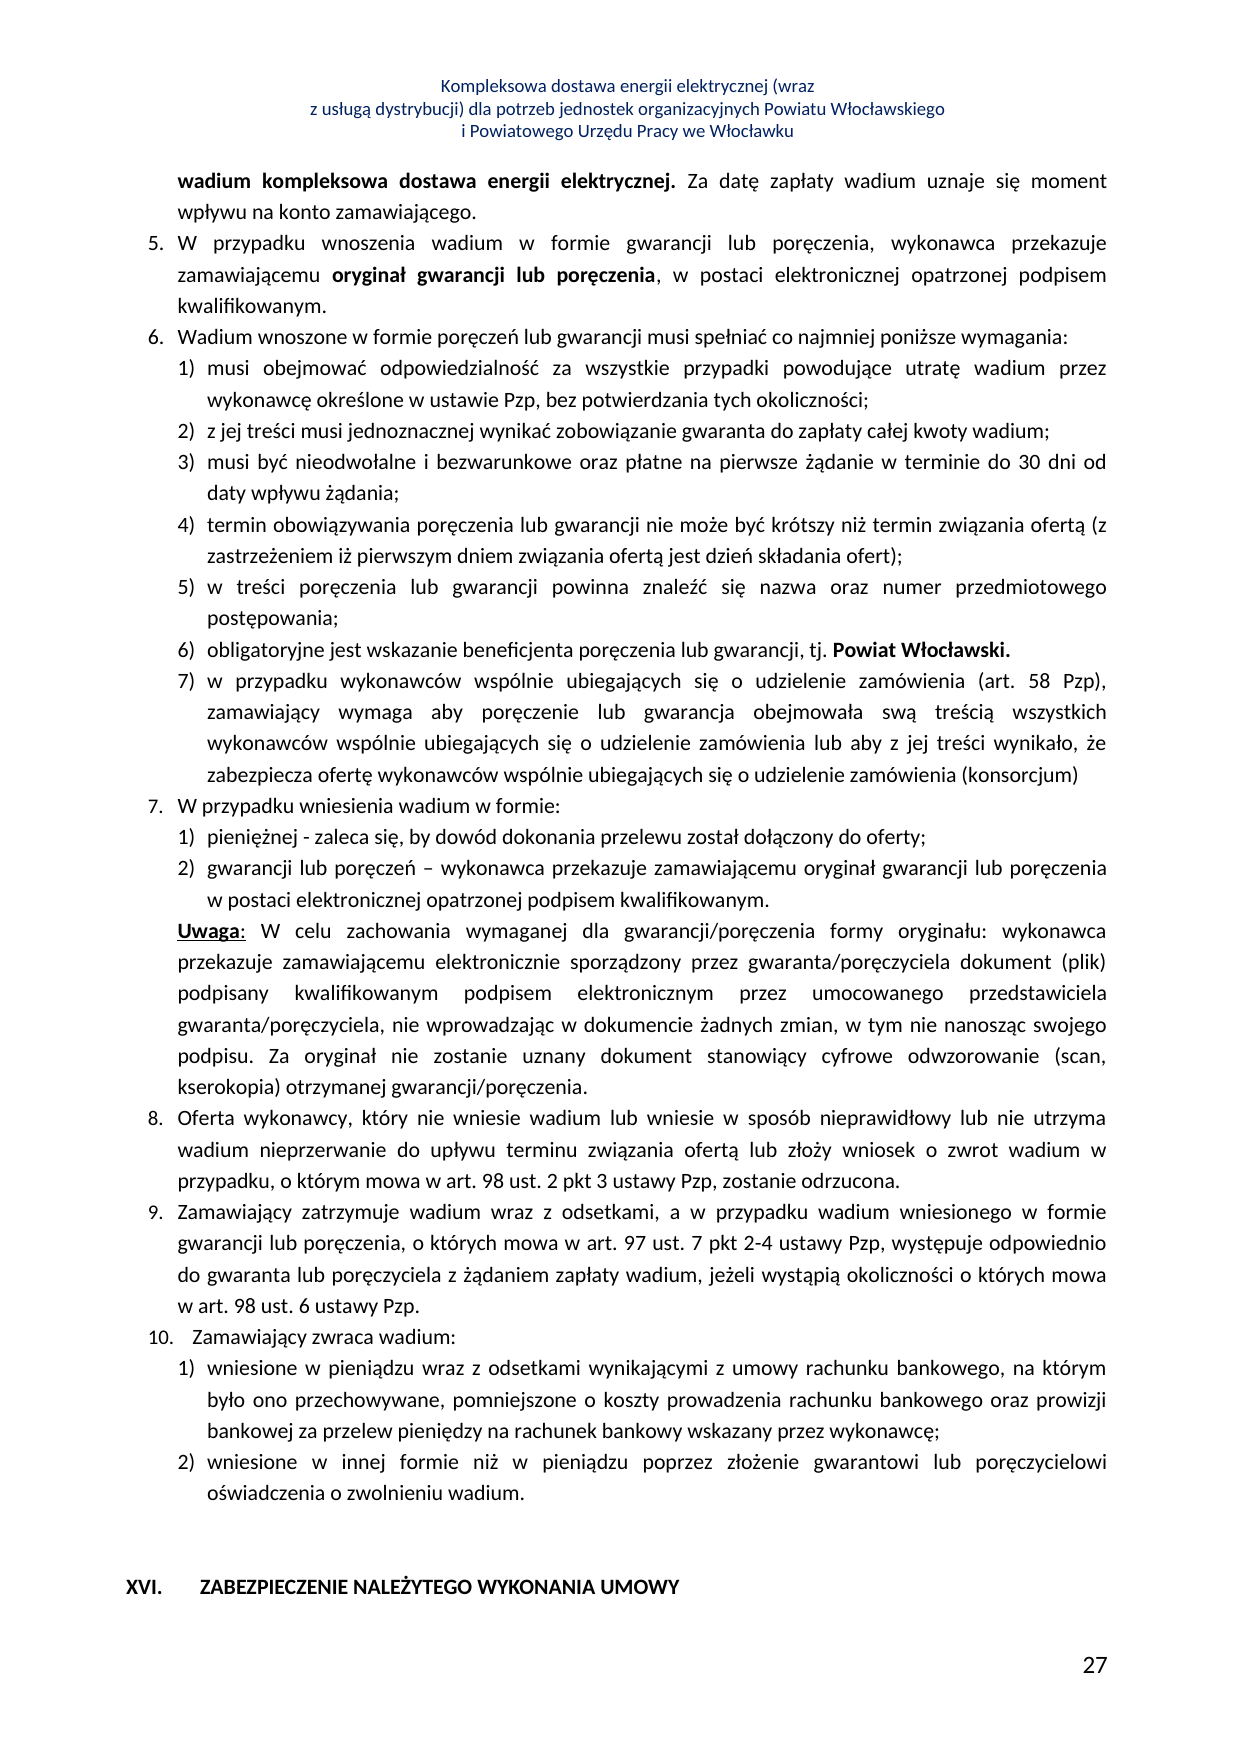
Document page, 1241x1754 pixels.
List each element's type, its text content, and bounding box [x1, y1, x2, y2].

list Oferta wykonawcy, który nie wniesie wadium lub wniesie w sposób nieprawidłowy lub nie utrzyma wadium nieprzerwanie do upływu terminu związania ofertą lub złoży wniosek o zwrot wadium w przypadku, o którym mowa w art. 98 ust. 2 pkt 3 ustawy Pzp, zostanie odrzucona. [148, 1100, 1107, 1194]
text 1) pieniężnej - zaleca się, by dowód dokonania przelewu został dołączony do oferty; [177, 819, 1107, 850]
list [148, 162, 1107, 225]
text 7) w przypadku wykonawców wspólnie ubiegających się o udzielenie zamówienia (art. 58 Pzp), zamawiający wymaga aby poręczenie lub gwarancja obejmowała swą treścią wszystkich wykonawców wspólnie ubiegających się o udzielenie zamówienia lub aby z jej treści wynikało, że zabezpiecza ofertę wykonawców wspólnie ubiegających się o udzielenie zamówienia (konsorcjum) [177, 662, 1107, 787]
subtitle ZABEZPIECZENIE NALEŻYTEGO WYKONANIA UMOWY [162, 1569, 1107, 1600]
list Wadium wnoszone w formie poręczeń lub gwarancji musi spełniać co najmniej poniższe wymagania: [148, 319, 1107, 350]
text 2) gwarancji lub poręczeń – wykonawca przekazuje zamawiającemu oryginał gwarancji lub poręczenia w postaci elektronicznej opatrzonej podpisem kwalifikowanym. [177, 850, 1107, 912]
list Zamawiający zwraca wadium: [148, 1319, 1107, 1350]
list W przypadku wnoszenia wadium w formie gwarancji lub poręczenia, wykonawca przekazuje zamawiającemu oryginał gwarancji lub poręczenia, w postaci elektronicznej opatrzonej podpisem kwalifikowanym. [148, 225, 1107, 319]
list wniesione w innej formie niż w pieniądzu poprzez złożenie gwarantowi lub poręczycielowi oświadczenia o zwolnieniu wadium. [177, 1444, 1107, 1506]
text 6) obligatoryjne jest wskazanie beneficjenta poręczenia lub gwarancji, tj. Powiat Włocławski. [177, 631, 1107, 662]
text 1) musi obejmować odpowiedzialność za wszystkie przypadki powodujące utratę wadium przez wykonawcę określone w ustawie Pzp, bez potwierdzania tych okoliczności; [177, 350, 1107, 412]
list W przypadku wniesienia wadium w formie: [148, 787, 1107, 819]
list wniesione w pieniądzu wraz z odsetkami wynikającymi z umowy rachunku bankowego, na którym było ono przechowywane, pomniejszone o koszty prowadzenia rachunku bankowego oraz prowizji bankowej za przelew pieniędzy na rachunek bankowy wskazany przez wykonawcę; [177, 1350, 1107, 1444]
text 4) termin obowiązywania poręczenia lub gwarancji nie może być krótszy niż termin związania ofertą (z zastrzeżeniem iż pierwszym dniem związania ofertą jest dzień składania ofert); [177, 506, 1107, 569]
text 3) musi być nieodwołalne i bezwarunkowe oraz płatne na pierwsze żądanie w terminie do 30 dni od daty wpływu żądania; [177, 444, 1107, 506]
text 2) z jej treści musi jednoznacznej wynikać zobowiązanie gwaranta do zapłaty całej kwoty wadium; [177, 412, 1107, 444]
list Zamawiający zatrzymuje wadium wraz z odsetkami, a w przypadku wadium wniesionego w formie gwarancji lub poręczenia, o których mowa w art. 97 ust. 7 pkt 2-4 ustawy Pzp, występuje odpowiednio do gwaranta lub poręczyciela z żądaniem zapłaty wadium, jeżeli wystąpią okoliczności o których mowa w art. 98 ust. 6 ustawy Pzp. [148, 1194, 1107, 1319]
text 5) w treści poręczenia lub gwarancji powinna znaleźć się nazwa oraz numer przedmiotowego postępowania; [177, 569, 1107, 631]
text Uwaga: W celu zachowania wymaganej dla gwarancji/poręczenia formy oryginału: wykonawca przekazuje zamawiającemu elektronicznie sporządzony przez gwaranta/poręczyciela dokument (plik) podpisany kwalifikowanym podpisem elektronicznym przez umocowanego przedstawiciela gwaranta/poręczyciela, nie wprowadzając w dokumencie żadnych zmian, w tym nie nanosząc swojego podpisu. Za oryginał nie zostanie uznany dokument stanowiący cyfrowe odwzorowanie (scan, kserokopia) otrzymanej gwarancji/poręczenia. [177, 912, 1107, 1100]
